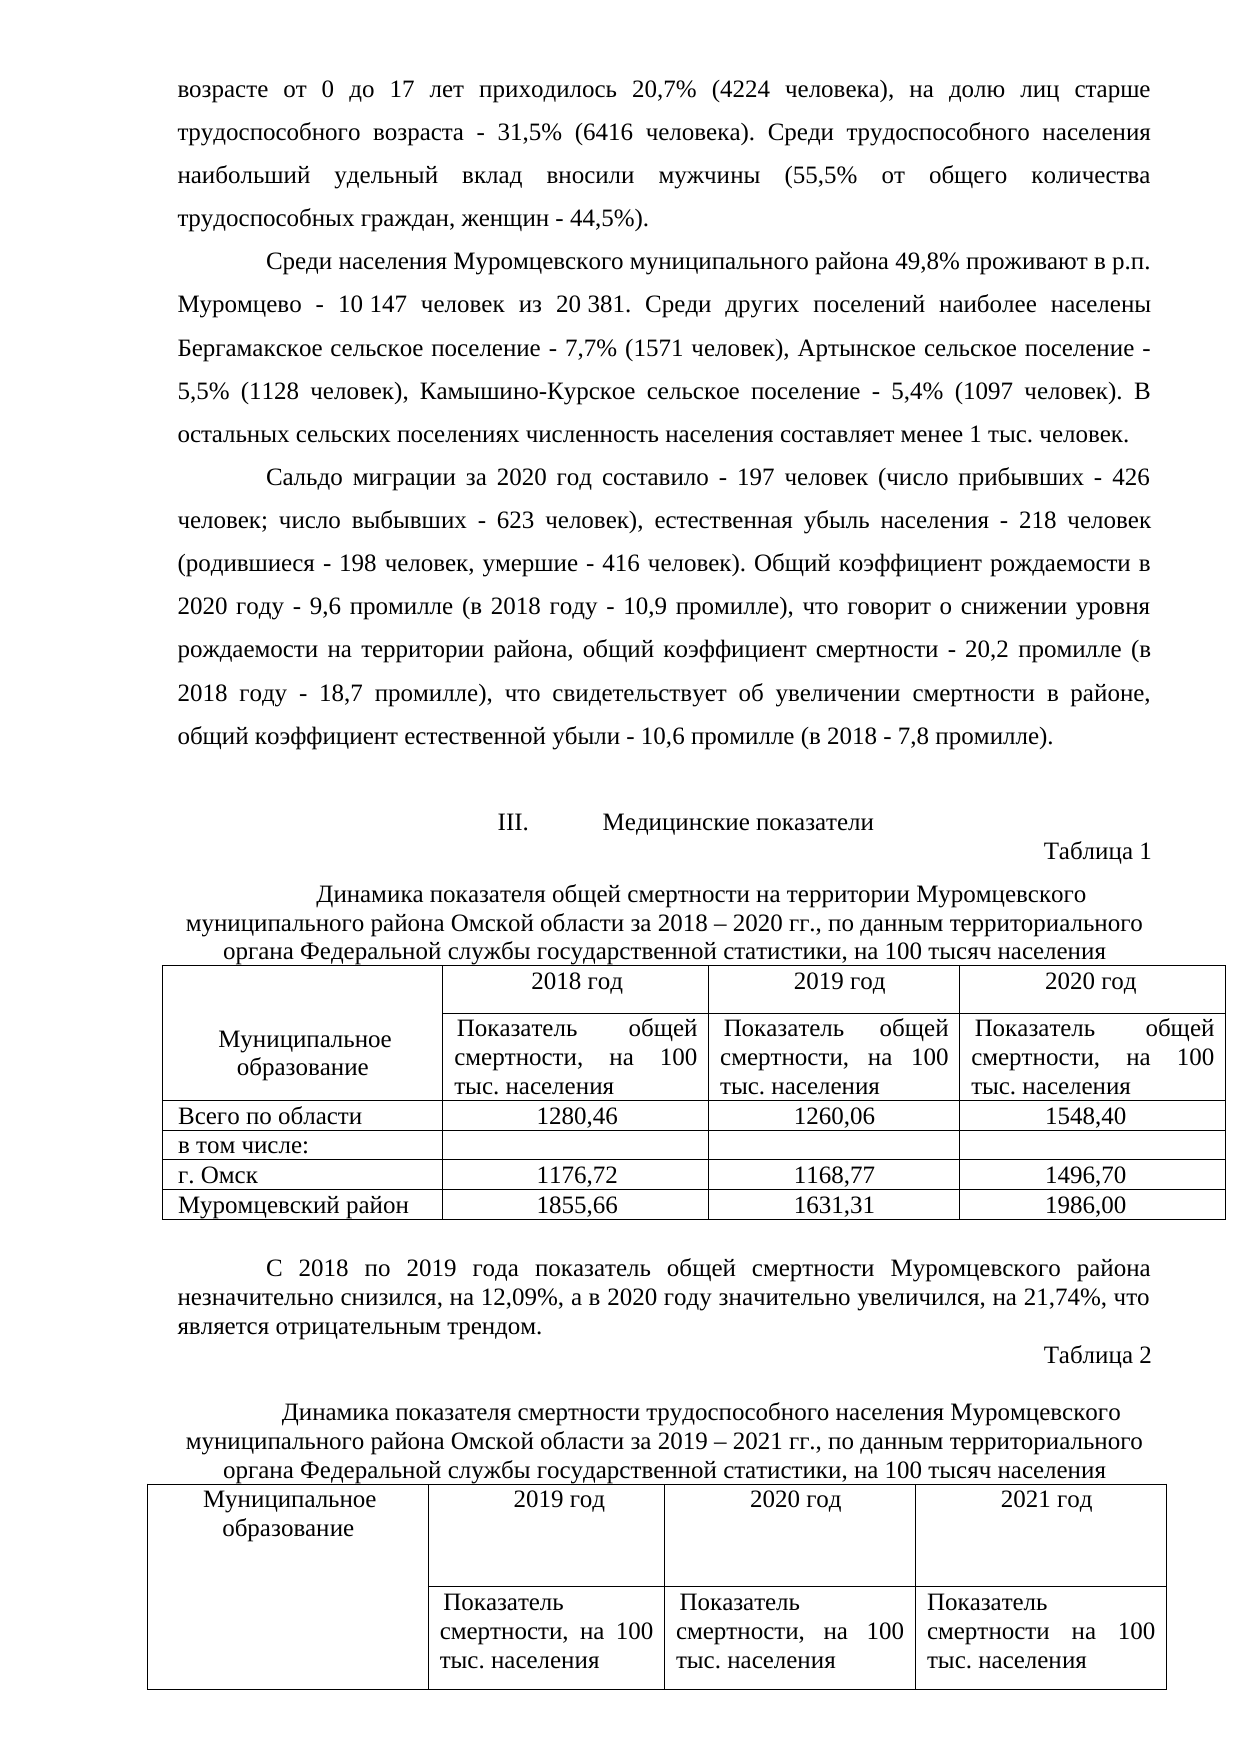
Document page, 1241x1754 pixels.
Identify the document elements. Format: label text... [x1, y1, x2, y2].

text Динамика показателя общей смертности на территории Муромцевского муниципального района Омской области за 2018 – 2020 гг., по данным территориального органа Федеральной службы государственной статистики, на 100 тысяч населения [177, 879, 1152, 965]
table_header 2021 год [916, 1485, 1166, 1586]
text Таблица 2 [177, 1340, 1152, 1368]
table_header Муниципальное образование [163, 966, 442, 1100]
table_cell г. Омск [163, 1160, 442, 1189]
table_cell 1855,66 [443, 1190, 708, 1219]
table_header 2020 год [665, 1485, 915, 1586]
text С 2018 по 2019 года показатель общей смертности Муромцевского района незначительно снизился, на 12,09%, а в 2020 году значительно увеличился, на 21,74%, что является отрицательным трендом. [177, 1253, 1152, 1340]
table_cell Показатель общей смертности, на 100 тыс. населения [960, 1014, 1225, 1100]
list Медицинские показатели [177, 807, 1152, 836]
table_header 2020 год [960, 966, 1225, 1012]
table_cell [960, 1131, 1225, 1159]
text Сальдо миграции за 2020 год составило - 197 человек (число прибывших - 426 человек; число выбывших - 623 человек), естественная убыль населения - 218 человек (родившиеся - 198 человек, умершие - 416 человек). Общий коэффициент рождаемости в 2020 году - 9,6 промилле (в 2018 году - 10,9 промилле), что говорит о снижении уровня рождаемости на территории района, общий коэффициент смертности - 20,2 промилле (в 2018 году - 18,7 промилле), что свидетельствует об увеличении смертности в районе, общий коэффициент естественной убыли - 10,6 промилле (в 2018 - 7,8 промилле). [177, 462, 1152, 749]
table_cell [709, 1131, 959, 1159]
table_cell Муромцевский район [163, 1190, 442, 1219]
table_cell 1986,00 [960, 1190, 1225, 1219]
table_cell 1631,31 [709, 1190, 959, 1219]
table_cell Показатель общей смертности, на 100 тыс. населения [709, 1014, 959, 1100]
table_cell [443, 1131, 708, 1159]
table_header Муниципальное образование [148, 1485, 428, 1689]
table_cell 1548,40 [960, 1101, 1225, 1129]
text Среди населения Муромцевского муниципального района 49,8% проживают в р.п. Муромцево - 10 147 человек из 20 381. Среди других поселений наиболее населены Бергамакское сельское поселение - 7,7% (1571 человек), Артынское сельское поселение - 5,5% (1128 человек), Камышино-Курское сельское поселение - 5,4% (1097 человек). В остальных сельских поселениях численность населения составляет менее 1 тыс. человек. [177, 246, 1152, 448]
table_cell в том числе: [163, 1131, 442, 1159]
table_header 2019 год [709, 966, 959, 1012]
text Таблица 1 [177, 836, 1152, 864]
table_cell 1260,06 [709, 1101, 959, 1129]
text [177, 74, 1152, 232]
table_cell 1280,46 [443, 1101, 708, 1129]
table_header 2019 год [429, 1485, 664, 1586]
table_cell 1176,72 [443, 1160, 708, 1189]
table_cell Показатель смертности, на 100 тыс. населения [429, 1587, 664, 1689]
table_cell Показатель общей смертности, на 100 тыс. населения [443, 1014, 708, 1100]
table_header 2018 год [443, 966, 708, 1012]
table_cell Всего по области [163, 1101, 442, 1129]
table_cell Показатель смертности на 100 тыс. населения [916, 1587, 1166, 1689]
table_cell Показатель смертности, на 100 тыс. населения [665, 1587, 915, 1689]
text Динамика показателя смертности трудоспособного населения Муромцевского муниципального района Омской области за 2019 – 2021 гг., по данным территориального органа Федеральной службы государственной статистики, на 100 тысяч населения [177, 1397, 1152, 1483]
table_cell 1168,77 [709, 1160, 959, 1189]
table_cell 1496,70 [960, 1160, 1225, 1189]
